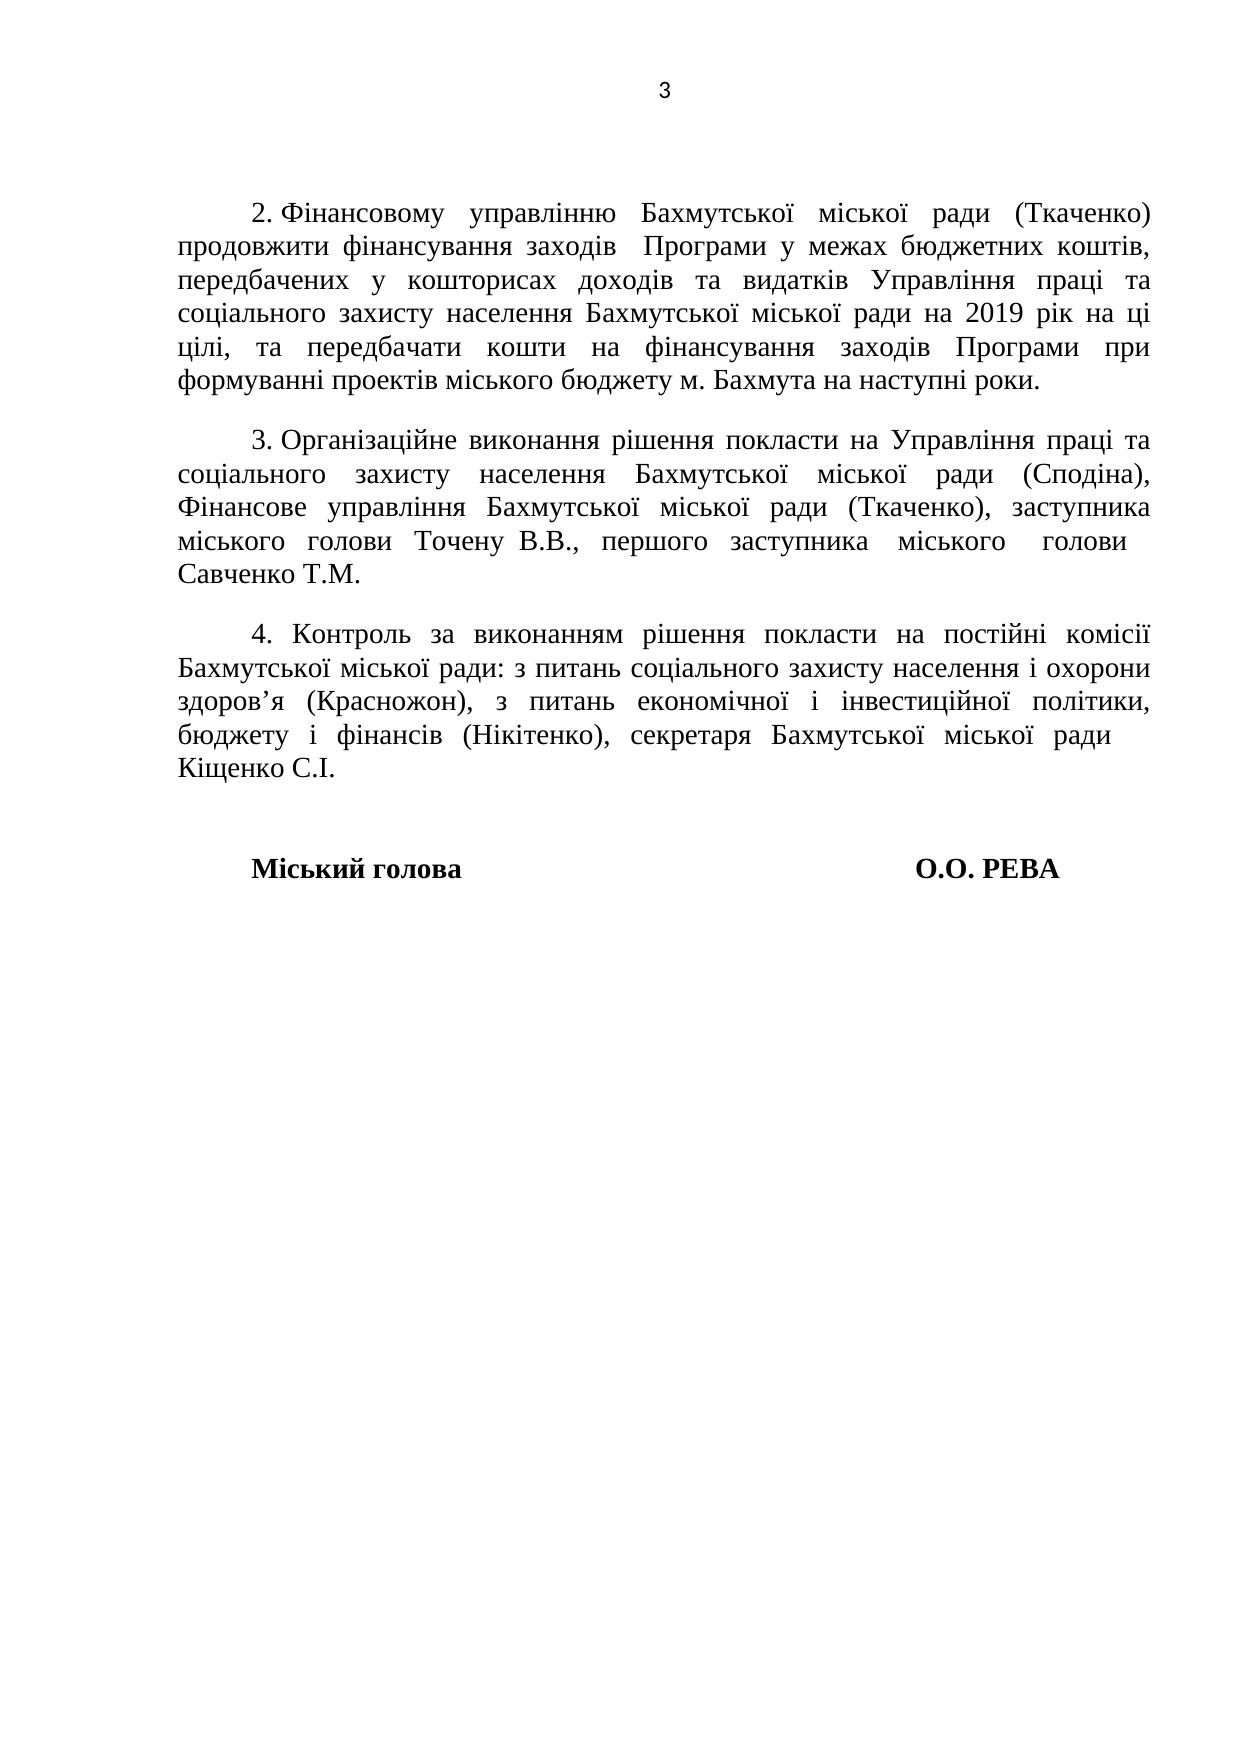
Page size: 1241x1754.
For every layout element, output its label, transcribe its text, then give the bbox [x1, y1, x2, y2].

list Фінансовому управлінню Бахмутської міської ради (Ткаченко) продовжити фінансування заходів Програми у межах бюджетних коштів, передбачених у кошторисах доходів та видатків Управління праці та соціального захисту населення Бахмутської міської ради на 2019 рік на ці цілі, та передбачати кошти на фінансування заходів Програми при формуванні проектів міського бюджету м. Бахмута на наступні роки. [177, 195, 1152, 396]
text 4. Контроль за виконанням рішення покласти на постійні комісії Бахмутської міської ради: з питань соціального захисту населення і охорони здоров’я (Красножон), з питань економічної і інвестиційної політики, бюджету і фінансів (Нікітенко), секретаря Бахмутської міської ради Кіщенко С.І. [177, 616, 1152, 784]
text Міський голова О.О. РЕВА [177, 851, 1152, 885]
list Організаційне виконання рішення покласти на Управління праці та соціального захисту населення Бахмутської міської ради (Сподіна), Фінансове управління Бахмутської міської ради (Ткаченко), заступника міського голови Точену В.В., першого заступника міського голови [177, 422, 1152, 557]
text Савченко Т.М. [177, 557, 1152, 590]
